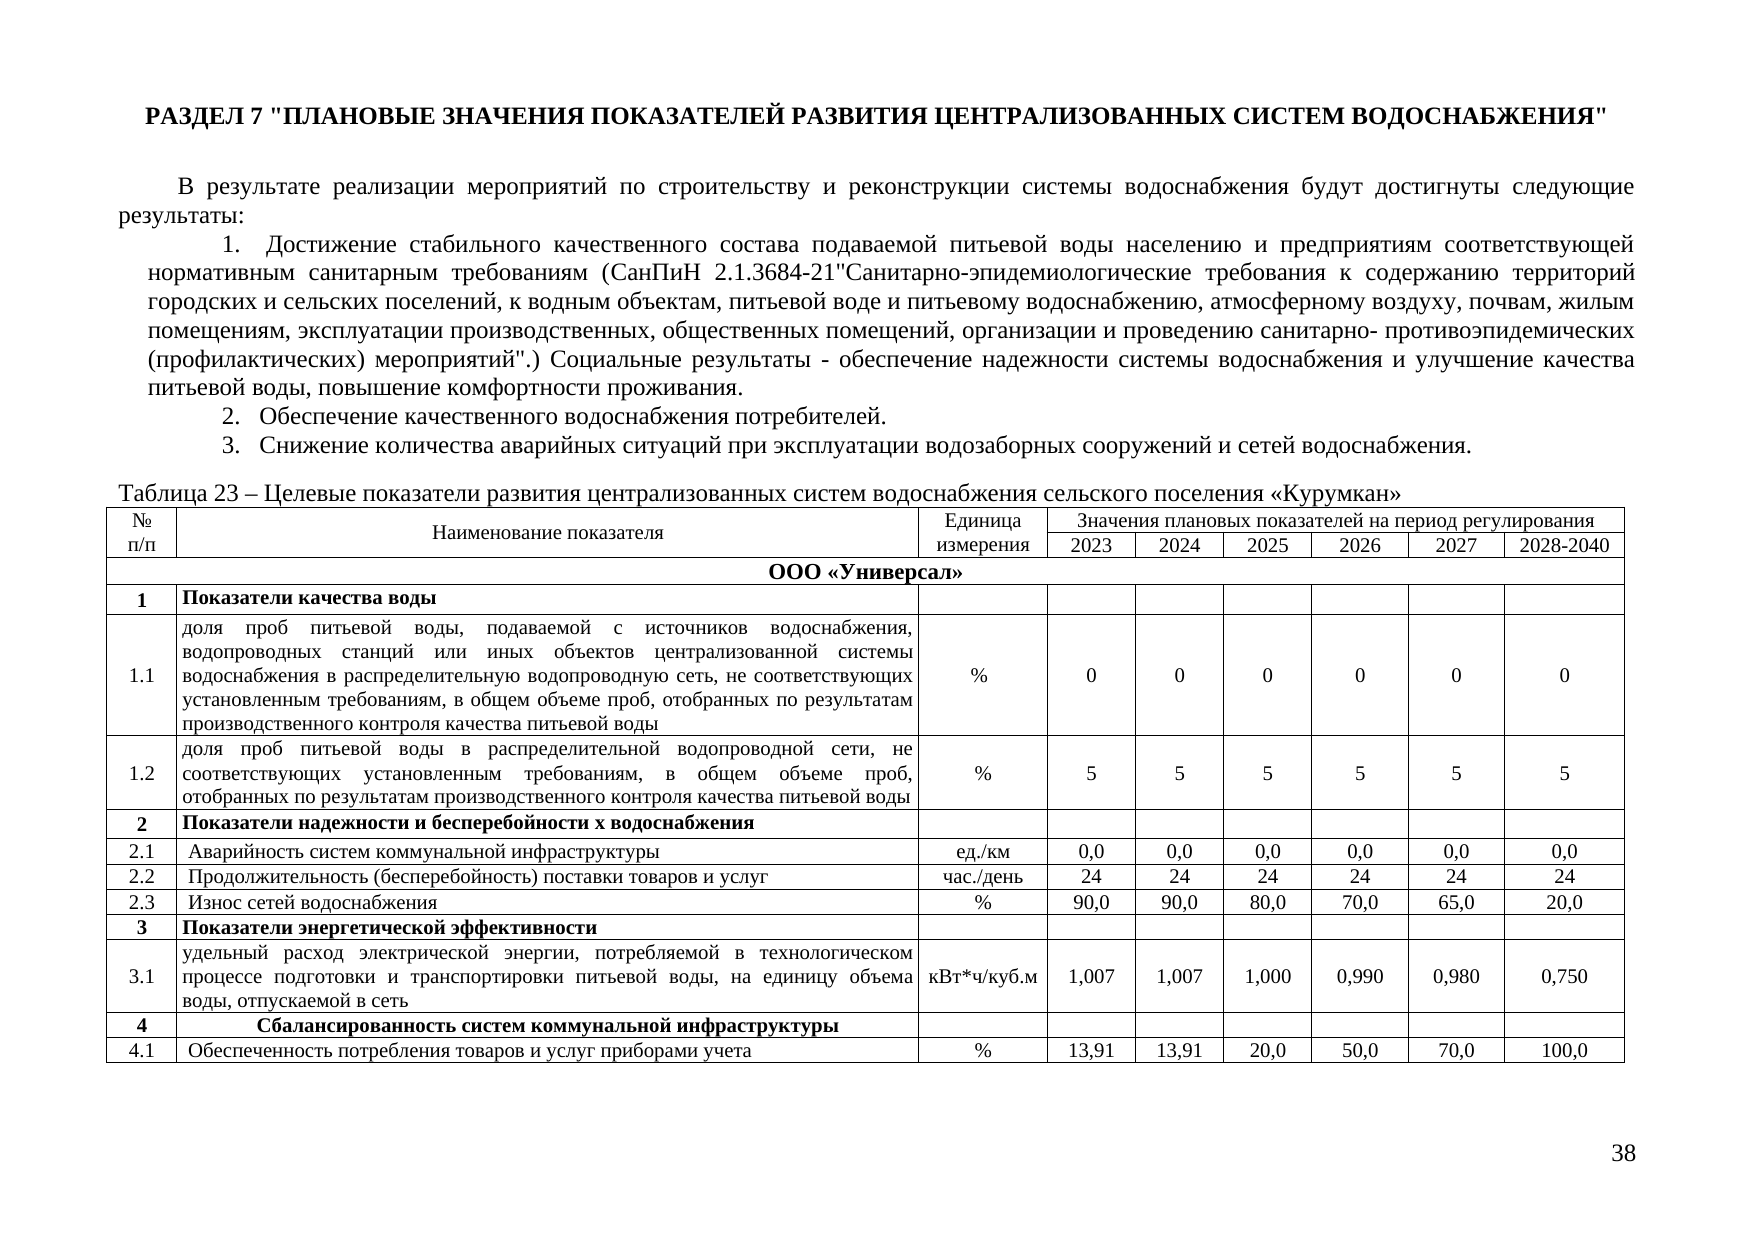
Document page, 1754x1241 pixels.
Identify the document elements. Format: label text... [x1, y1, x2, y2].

table_cell 90,0 [1048, 890, 1135, 914]
table_cell [919, 810, 1047, 838]
table_header Единица измерения [919, 508, 1047, 557]
table_cell 2024 [1136, 533, 1223, 557]
table_cell Износ сетей водоснабжения [177, 890, 918, 914]
table_cell 5 [1505, 736, 1624, 808]
table_cell доля проб питьевой воды в распределительной водопроводной сети, не соответствующих установленным требованиям, в общем объеме проб, отобранных по результатам производственного контроля качества питьевой воды [177, 736, 918, 808]
table_cell 50,0 [1312, 1038, 1408, 1062]
table_cell 3.1 [107, 940, 176, 1012]
text В результате реализации мероприятий по строительству и реконструкции системы водоснабжения будут достигнуты следующие результаты: [118, 171, 1636, 229]
table_cell 0,0 [1224, 839, 1311, 863]
table_cell 0,0 [1505, 839, 1624, 863]
table_cell 2.3 [107, 890, 176, 914]
table_cell 65,0 [1409, 890, 1504, 914]
table_cell % [919, 615, 1047, 735]
table_cell 1 [107, 585, 176, 614]
table_cell [1048, 915, 1135, 939]
table_cell доля проб питьевой воды, подаваемой с источников водоснабжения, водопроводных станций или иных объектов централизованной системы водоснабжения в распределительную водопроводную сеть, не соответствующих установленным требованиям, в общем объеме проб, отобранных по результатам производственного контроля качества питьевой воды [177, 615, 918, 735]
list Достижение стабильного качественного состава подаваемой питьевой воды населению и предприятиям соответствующей нормативным санитарным требованиям (СанПиН 2.1.3684-21"Санитарно-эпидемиологические требования к содержанию территорий городских и сельских поселений, к водным объектам, питьевой воде и питьевому водоснабжению, атмосферному воздуху, почвам, жилым помещениям, эксплуатации производственных, общественных помещений, организации и проведению санитарно- противоэпидемических (профилактических) мероприятий".) Социальные результаты - обеспечение надежности системы водоснабжения и улучшение качества питьевой воды, повышение комфортности проживания. [148, 229, 1636, 286]
table_cell 70,0 [1409, 1038, 1504, 1062]
table_cell 1,000 [1224, 940, 1311, 1012]
table_cell Показатели надежности и бесперебойности х водоснабжения [177, 810, 918, 838]
table_cell 2.1 [107, 839, 176, 863]
table_cell 0 [1224, 615, 1311, 735]
subtitle Раздел 7 "Плановые значения показателей развития централизованных систем водоснабжения" [118, 101, 1636, 130]
table_cell [1224, 585, 1311, 614]
table_cell 0,0 [1048, 839, 1135, 863]
table_cell 0 [1409, 615, 1504, 735]
table_cell [1312, 1013, 1408, 1037]
table_cell [1505, 810, 1624, 838]
table_cell 0,980 [1409, 940, 1504, 1012]
table_cell % [919, 1038, 1047, 1062]
table_cell % [919, 736, 1047, 808]
table_cell 3 [107, 915, 176, 939]
table_cell 24 [1136, 865, 1223, 888]
table_cell ед./км [919, 839, 1047, 863]
table_cell 100,0 [1505, 1038, 1624, 1062]
table_cell [1136, 585, 1223, 614]
table_header № п/п [107, 508, 176, 557]
table_cell Сбалансированность систем коммунальной инфраструктуры [177, 1013, 918, 1037]
table_cell 2 [107, 810, 176, 838]
table_cell [1505, 585, 1624, 614]
table_cell 5 [1048, 736, 1135, 808]
table_cell [1409, 915, 1504, 939]
table_cell 80,0 [1224, 890, 1311, 914]
table_cell [1048, 810, 1135, 838]
table_cell 20,0 [1505, 890, 1624, 914]
table_cell Продолжительность (бесперебойность) поставки товаров и услуг [177, 865, 918, 888]
table_cell 13,91 [1136, 1038, 1223, 1062]
table_cell 1,007 [1048, 940, 1135, 1012]
table_cell [1409, 810, 1504, 838]
table_cell 4.1 [107, 1038, 176, 1062]
table_cell 1.1 [107, 615, 176, 735]
table_cell 2027 [1409, 533, 1504, 557]
table_cell 5 [1136, 736, 1223, 808]
table_cell 0,0 [1136, 839, 1223, 863]
table_cell удельный расход электрической энергии, потребляемой в технологическом процессе подготовки и транспортировки питьевой воды, на единицу объема воды, отпускаемой в сеть [177, 940, 918, 1012]
table_header Значения плановых показателей на период регулирования [1048, 508, 1624, 532]
table_cell кВт*ч/куб.м [919, 940, 1047, 1012]
table_cell [919, 1013, 1047, 1037]
table_cell [1409, 585, 1504, 614]
list Обеспечение качественного водоснабжения потребителей. [222, 401, 1636, 430]
table_cell Показатели качества воды [177, 585, 918, 614]
table_cell 1,007 [1136, 940, 1223, 1012]
table_cell [1224, 915, 1311, 939]
table_cell 2023 [1048, 533, 1135, 557]
table_cell 2026 [1312, 533, 1408, 557]
table_cell [1136, 1013, 1223, 1037]
table_cell [1312, 915, 1408, 939]
table_cell 5 [1224, 736, 1311, 808]
table_cell 24 [1409, 865, 1504, 888]
table_cell [1224, 1013, 1311, 1037]
table_cell 1.2 [107, 736, 176, 808]
table_cell 0,0 [1312, 839, 1408, 863]
table_cell % [919, 890, 1047, 914]
table_cell 0,990 [1312, 940, 1408, 1012]
table_cell ООО «Универсал» [107, 558, 1624, 584]
table_cell [1409, 1013, 1504, 1037]
table_cell час./день [919, 865, 1047, 888]
table_cell 24 [1224, 865, 1311, 888]
table_cell [1136, 915, 1223, 939]
table_cell [1505, 1013, 1624, 1037]
table_cell Аварийность систем коммунальной инфраструктуры [177, 839, 918, 863]
table_cell [1136, 810, 1223, 838]
list Достижение стабильного качественного состава подаваемой питьевой воды населению и предприятиям соответствующей нормативным санитарным требованиям (СанПиН 2.1.3684-21"Санитарно-эпидемиологические требования к содержанию территорий городских и сельских поселений, к водным объектам, питьевой воде и питьевому водоснабжению, атмосферному воздуху, почвам, жилым помещениям, эксплуатации производственных, общественных помещений, организации и проведению санитарно- противоэпидемических (профилактических) мероприятий".) Социальные результаты - обеспечение надежности системы водоснабжения и улучшение качества питьевой воды, повышение комфортности проживания. [148, 344, 1636, 401]
table_cell 20,0 [1224, 1038, 1311, 1062]
table_cell [919, 585, 1047, 614]
table_cell [1048, 585, 1135, 614]
table_cell 24 [1312, 865, 1408, 888]
table_cell 0 [1136, 615, 1223, 735]
table_cell 0 [1048, 615, 1135, 735]
table_cell 70,0 [1312, 890, 1408, 914]
table_cell 5 [1409, 736, 1504, 808]
table_cell 2028-2040 [1505, 533, 1624, 557]
table_cell Показатели энергетической эффективности [177, 915, 918, 939]
table_cell 2025 [1224, 533, 1311, 557]
table_cell 24 [1048, 865, 1135, 888]
table_cell [1505, 915, 1624, 939]
table_cell 0,750 [1505, 940, 1624, 1012]
table_cell Обеспеченность потребления товаров и услуг приборами учета [177, 1038, 918, 1062]
table_cell 90,0 [1136, 890, 1223, 914]
table_cell 2.2 [107, 865, 176, 888]
list Снижение количества аварийных ситуаций при эксплуатации водозаборных сооружений и сетей водоснабжения. [222, 430, 1636, 459]
table_cell 0,0 [1409, 839, 1504, 863]
text Таблица 23 – Целевые показатели развития централизованных систем водоснабжения сельского поселения «Курумкан» [118, 478, 1636, 507]
table_cell [1048, 1013, 1135, 1037]
table_cell 24 [1505, 865, 1624, 888]
table_cell 0 [1312, 615, 1408, 735]
table_cell 4 [107, 1013, 176, 1037]
table_cell [1224, 810, 1311, 838]
table_cell 0 [1505, 615, 1624, 735]
table_cell [919, 915, 1047, 939]
table_cell 13,91 [1048, 1038, 1135, 1062]
table_header Наименование показателя [177, 508, 918, 557]
table_cell [1312, 585, 1408, 614]
table_cell 5 [1312, 736, 1408, 808]
table_cell [1312, 810, 1408, 838]
